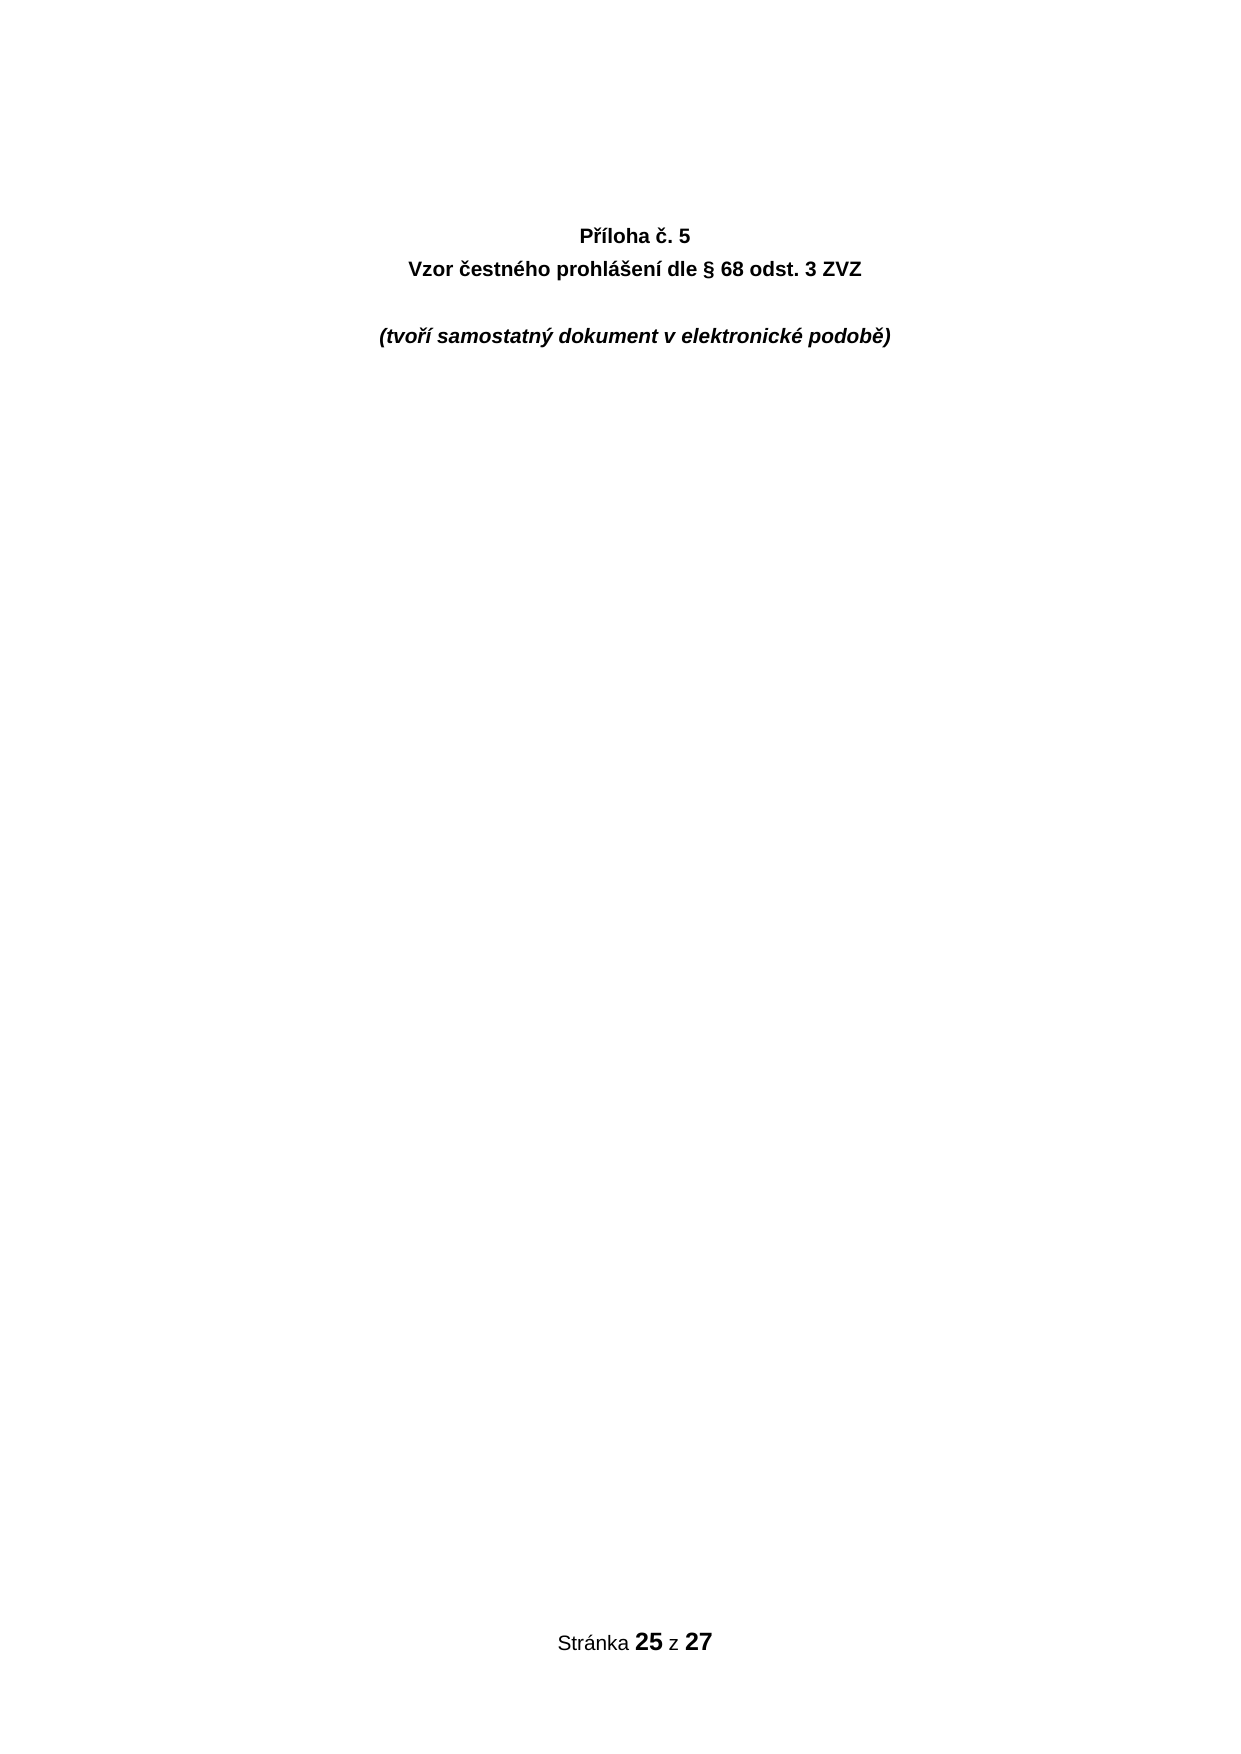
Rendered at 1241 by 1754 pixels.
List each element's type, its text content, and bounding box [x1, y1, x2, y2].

text Vzor čestného prohlášení dle § 68 odst. 3 ZVZ [148, 248, 1122, 281]
text Příloha č. 5 [148, 218, 1122, 248]
text (tvoří samostatný dokument v elektronické podobě) [148, 314, 1122, 348]
